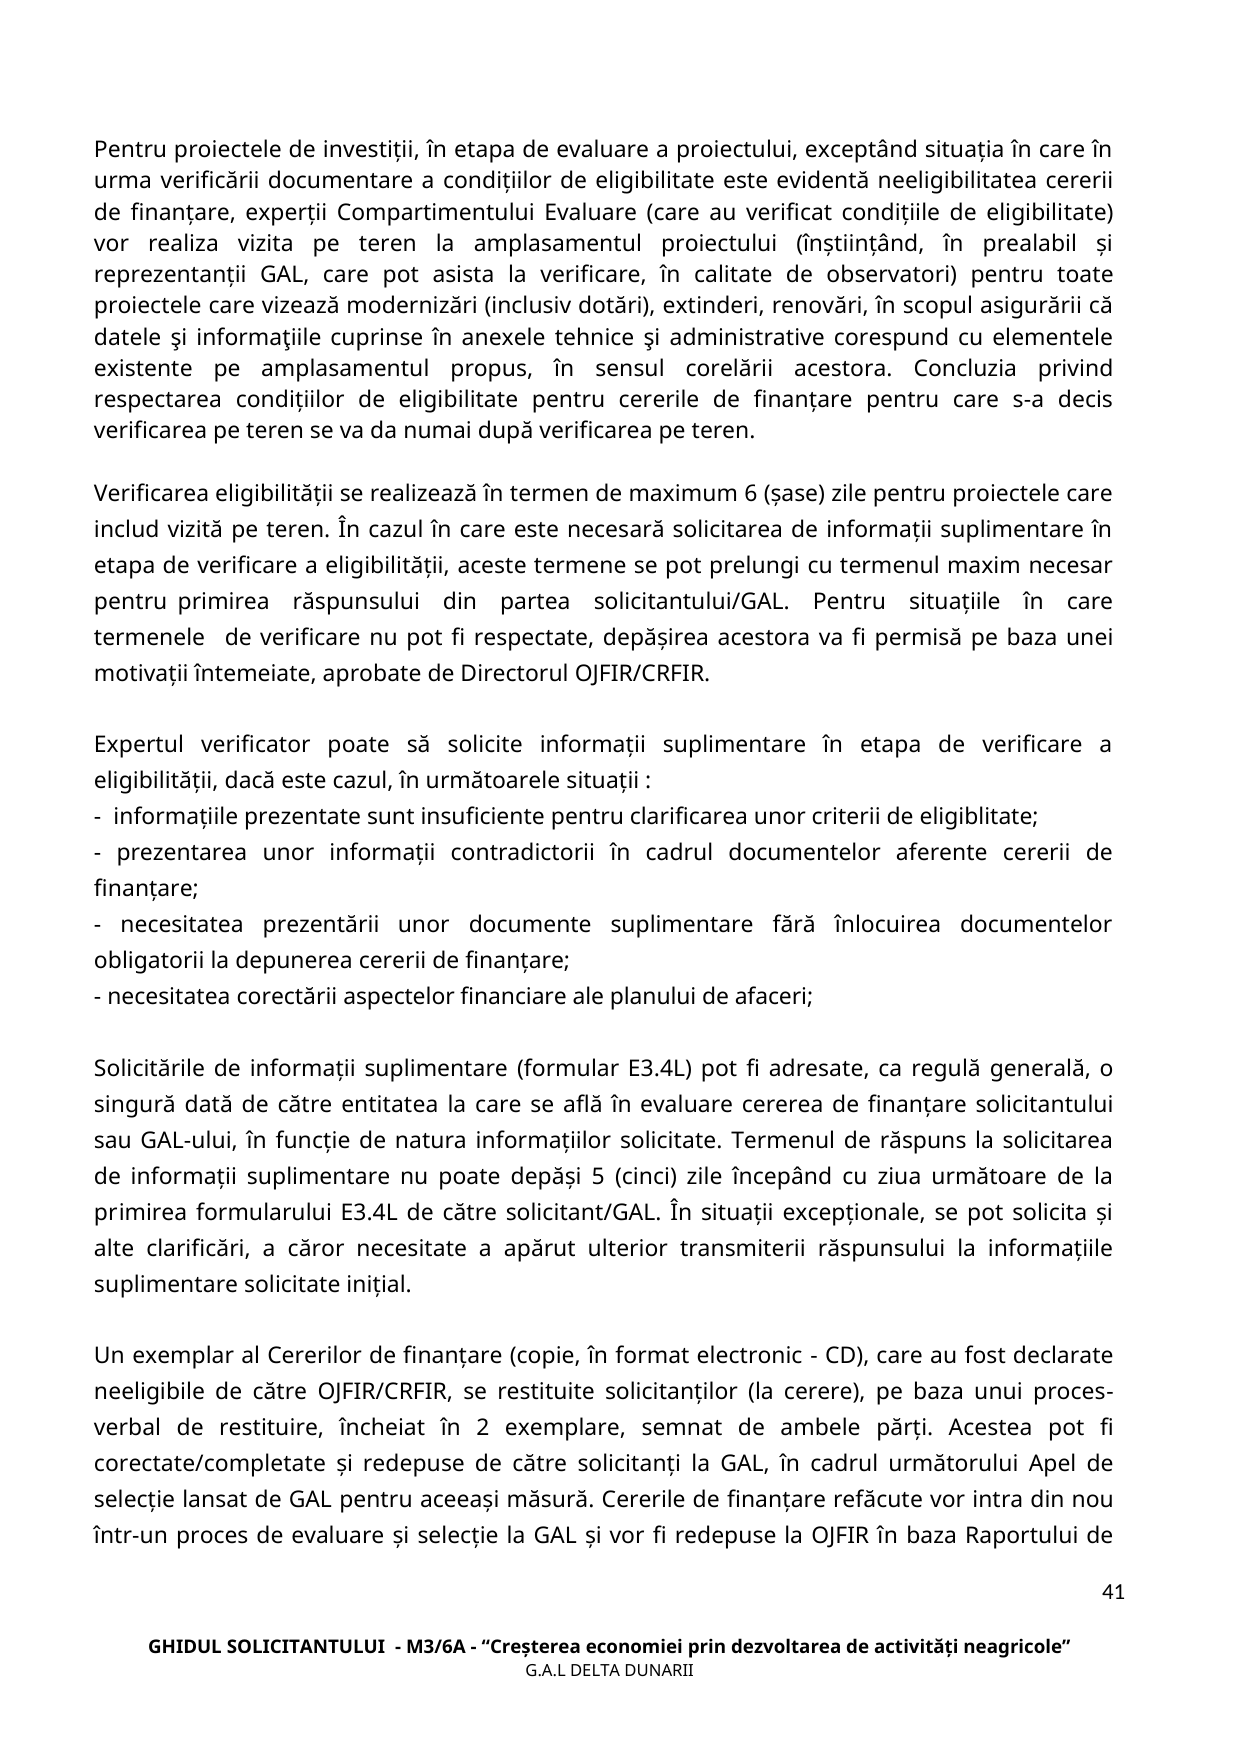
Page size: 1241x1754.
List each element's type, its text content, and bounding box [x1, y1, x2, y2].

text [94, 1339, 1113, 1550]
text - necesitatea corectării aspectelor financiare ale planului de afaceri; [94, 980, 1112, 1011]
text Expertul verificator poate să solicite informații suplimentare în etapa de verificare a eligibilității, dacă este cazul, în următoarele situații : [94, 728, 1112, 796]
text Solicitările de informații suplimentare (formular E3.4L) pot fi adresate, ca regulă generală, o singură dată de către entitatea la care se află în evaluare cererea de finanțare solicitantului sau GAL-ului, în funcție de natura informațiilor solicitate. Termenul de răspuns la solicitarea de informații suplimentare nu poate depăși 5 (cinci) zile începând cu ziua următoare de la primirea formularului E3.4L de către solicitant/GAL. În situații excepționale, se pot solicita și alte clarificări, a căror necesitate a apărut ulterior transmiterii răspunsului la informațiile suplimentare solicitate inițial. [94, 1052, 1113, 1299]
text - necesitatea prezentării unor documente suplimentare fără înlocuirea documentelor obligatorii la depunerea cererii de finanțare; [94, 908, 1112, 975]
text Pentru proiectele de investiții, în etapa de evaluare a proiectului, exceptând situația în care în urma verificării documentare a condițiilor de eligibilitate este evidentă neeligibilitatea cererii de finanțare, experții Compartimentului Evaluare (care au verificat condițiile de eligibilitate) vor realiza vizita pe teren la amplasamentul proiectului (înștiințând, în prealabil și reprezentanții GAL, care pot asista la verificare, în calitate de observatori) pentru toate proiectele care vizează modernizări (inclusiv dotări), extinderi, renovări, în scopul asigurării că datele şi informaţiile cuprinse în anexele tehnice şi administrative corespund cu elementele existente pe amplasamentul propus, în sensul corelării acestora. Concluzia privind respectarea condițiilor de eligibilitate pentru cererile de finanțare pentru care s-a decis verificarea pe teren se va da numai după verificarea pe teren. [94, 133, 1113, 446]
text - informațiile prezentate sunt insuficiente pentru clarificarea unor criterii de eligiblitate; [94, 800, 1112, 832]
text - prezentarea unor informații contradictorii în cadrul documentelor aferente cererii de finanțare; [94, 836, 1112, 903]
text Verificarea eligibilității se realizează în termen de maximum 6 (șase) zile pentru proiectele care includ vizită pe teren. În cazul în care este necesară solicitarea de informații suplimentare în etapa de verificare a eligibilității, aceste termene se pot prelungi cu termenul maxim necesar pentru primirea răspunsului din partea solicitantului/GAL. Pentru situațiile în care termenele de verificare nu pot fi respectate, depășirea acestora va fi permisă pe baza unei motivații întemeiate, aprobate de Directorul OJFIR/CRFIR. [94, 477, 1113, 688]
